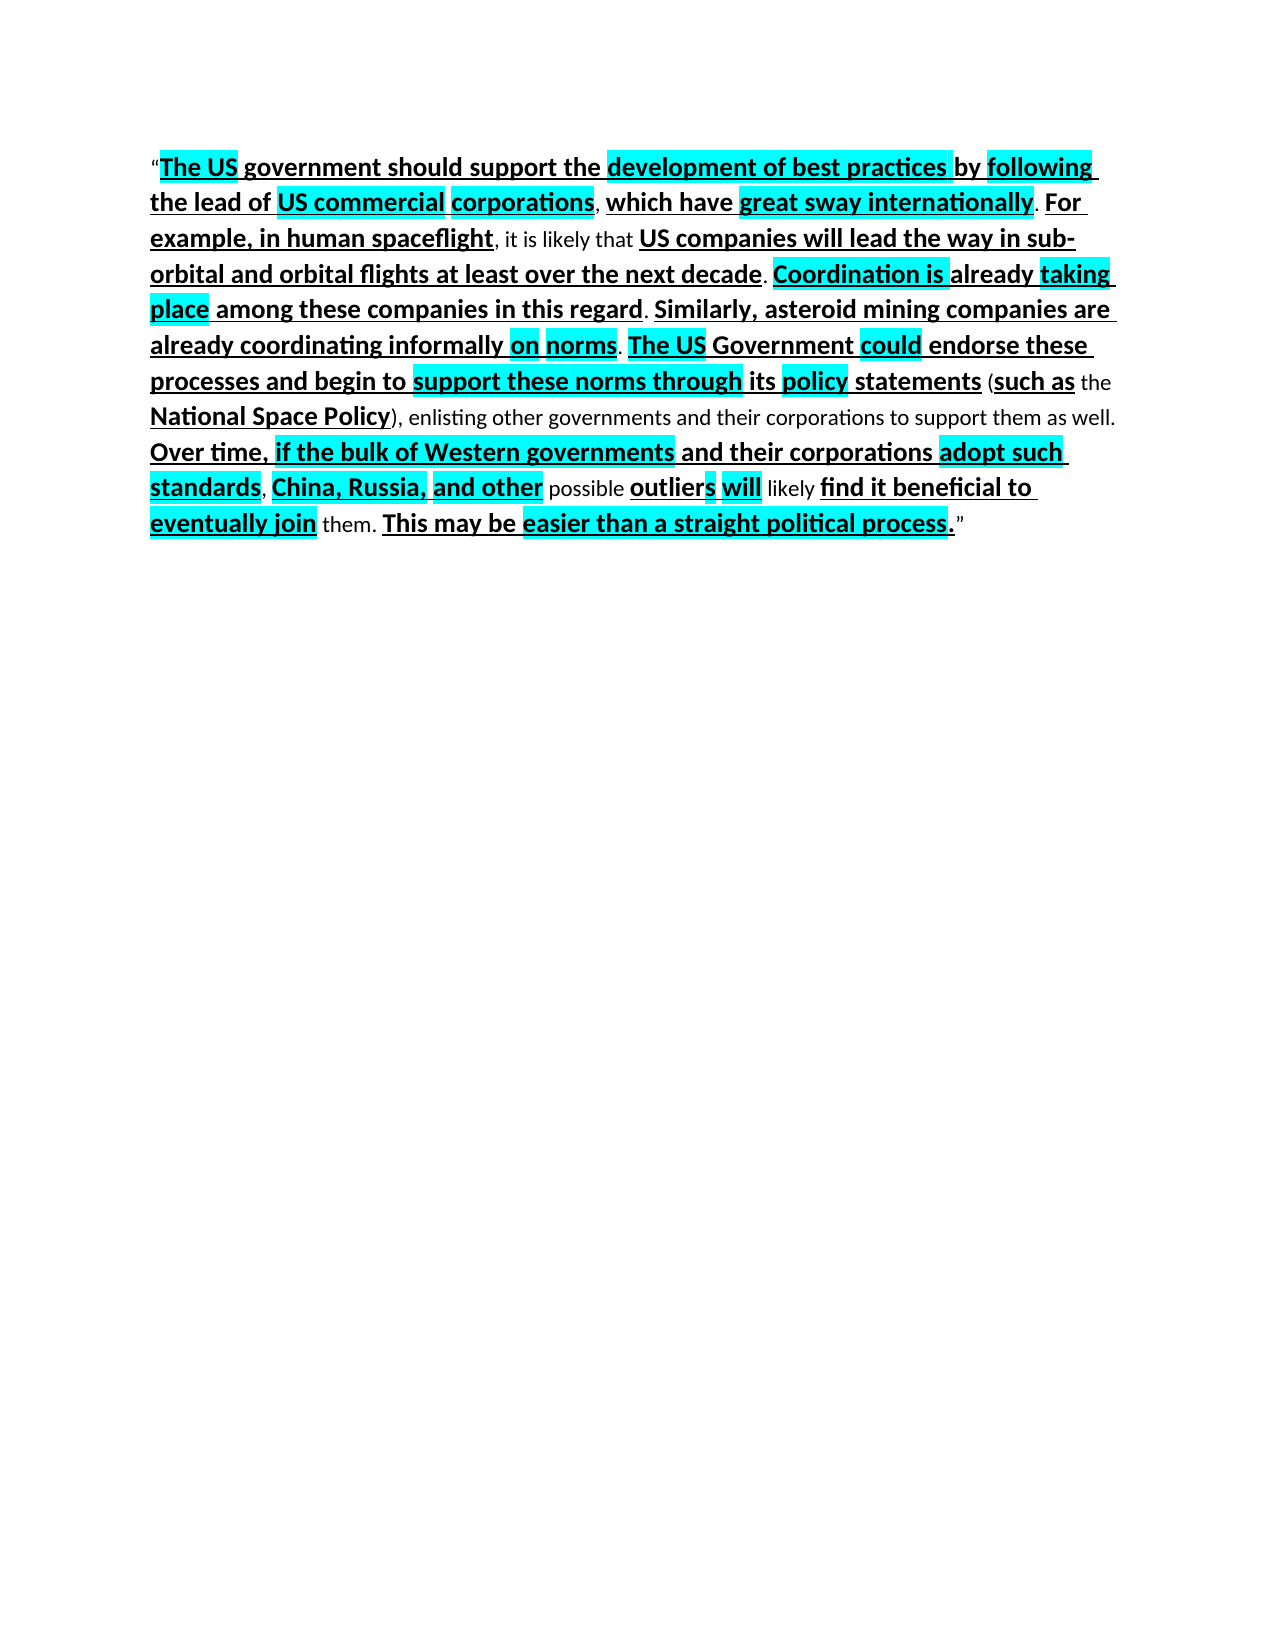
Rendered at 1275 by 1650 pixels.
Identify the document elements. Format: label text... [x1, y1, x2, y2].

text “The US government should support the development of best practices by following the lead of US commercial corporations, which have great sway internationally. For example, in human spaceflight, it is likely that US companies will lead the way in sub-orbital and orbital flights at least over the next decade. Coordination is already taking place among these companies in this regard. Similarly, asteroid mining companies are already coordinating informally on norms. The US Government could endorse these processes and begin to support these norms through its policy statements (such as the National Space Policy), enlisting other governments and their corporations to support them as well. Over time, if the bulk of Western governments and their corporations adopt such standards, China, Russia, and other possible outliers will likely find it beneficial to eventually join them. This may be easier than a straight political process.” [150, 150, 1125, 539]
